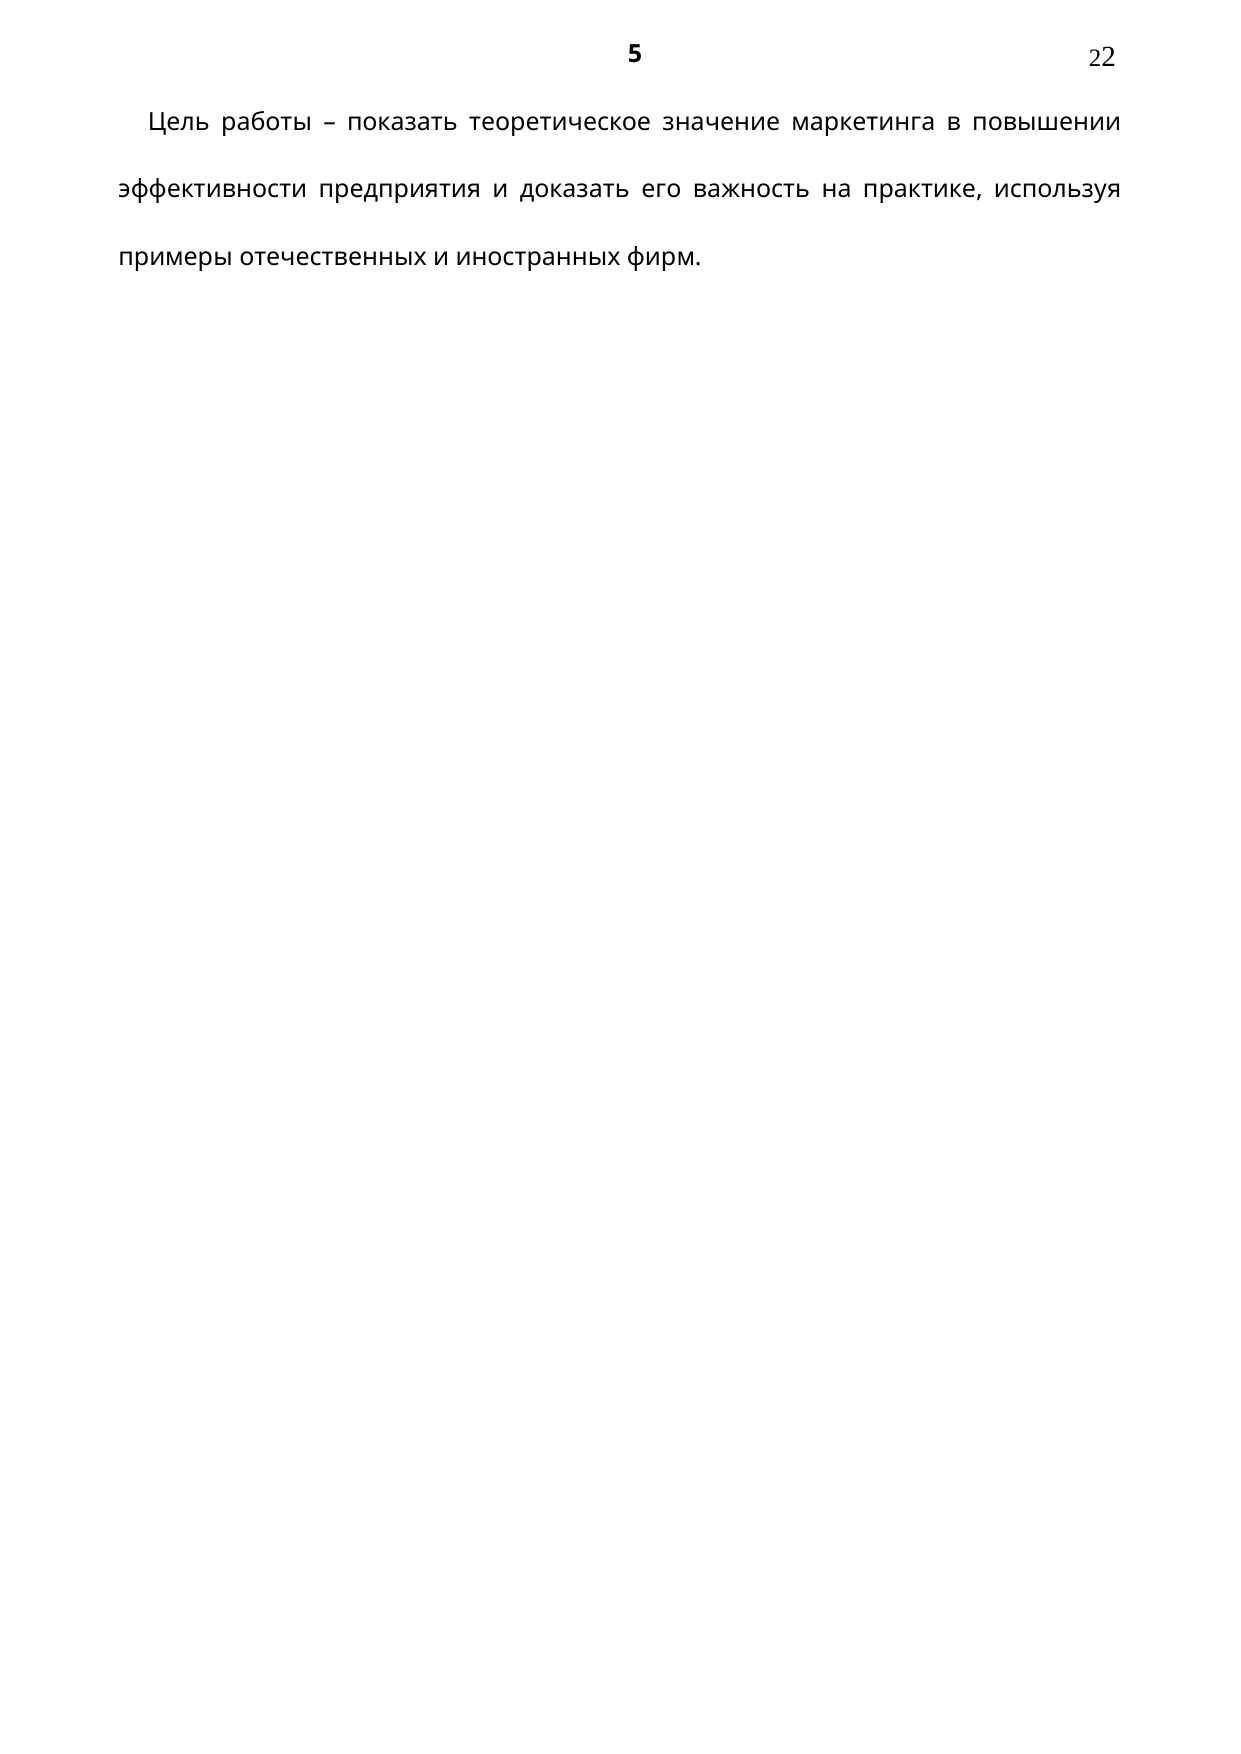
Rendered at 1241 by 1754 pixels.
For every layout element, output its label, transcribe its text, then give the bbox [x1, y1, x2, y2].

text Цель работы – показать теоретическое значение маркетинга в повышении эффективности предприятия и доказать его важность на практике, используя примеры отечественных и иностранных фирм. [118, 103, 1122, 273]
